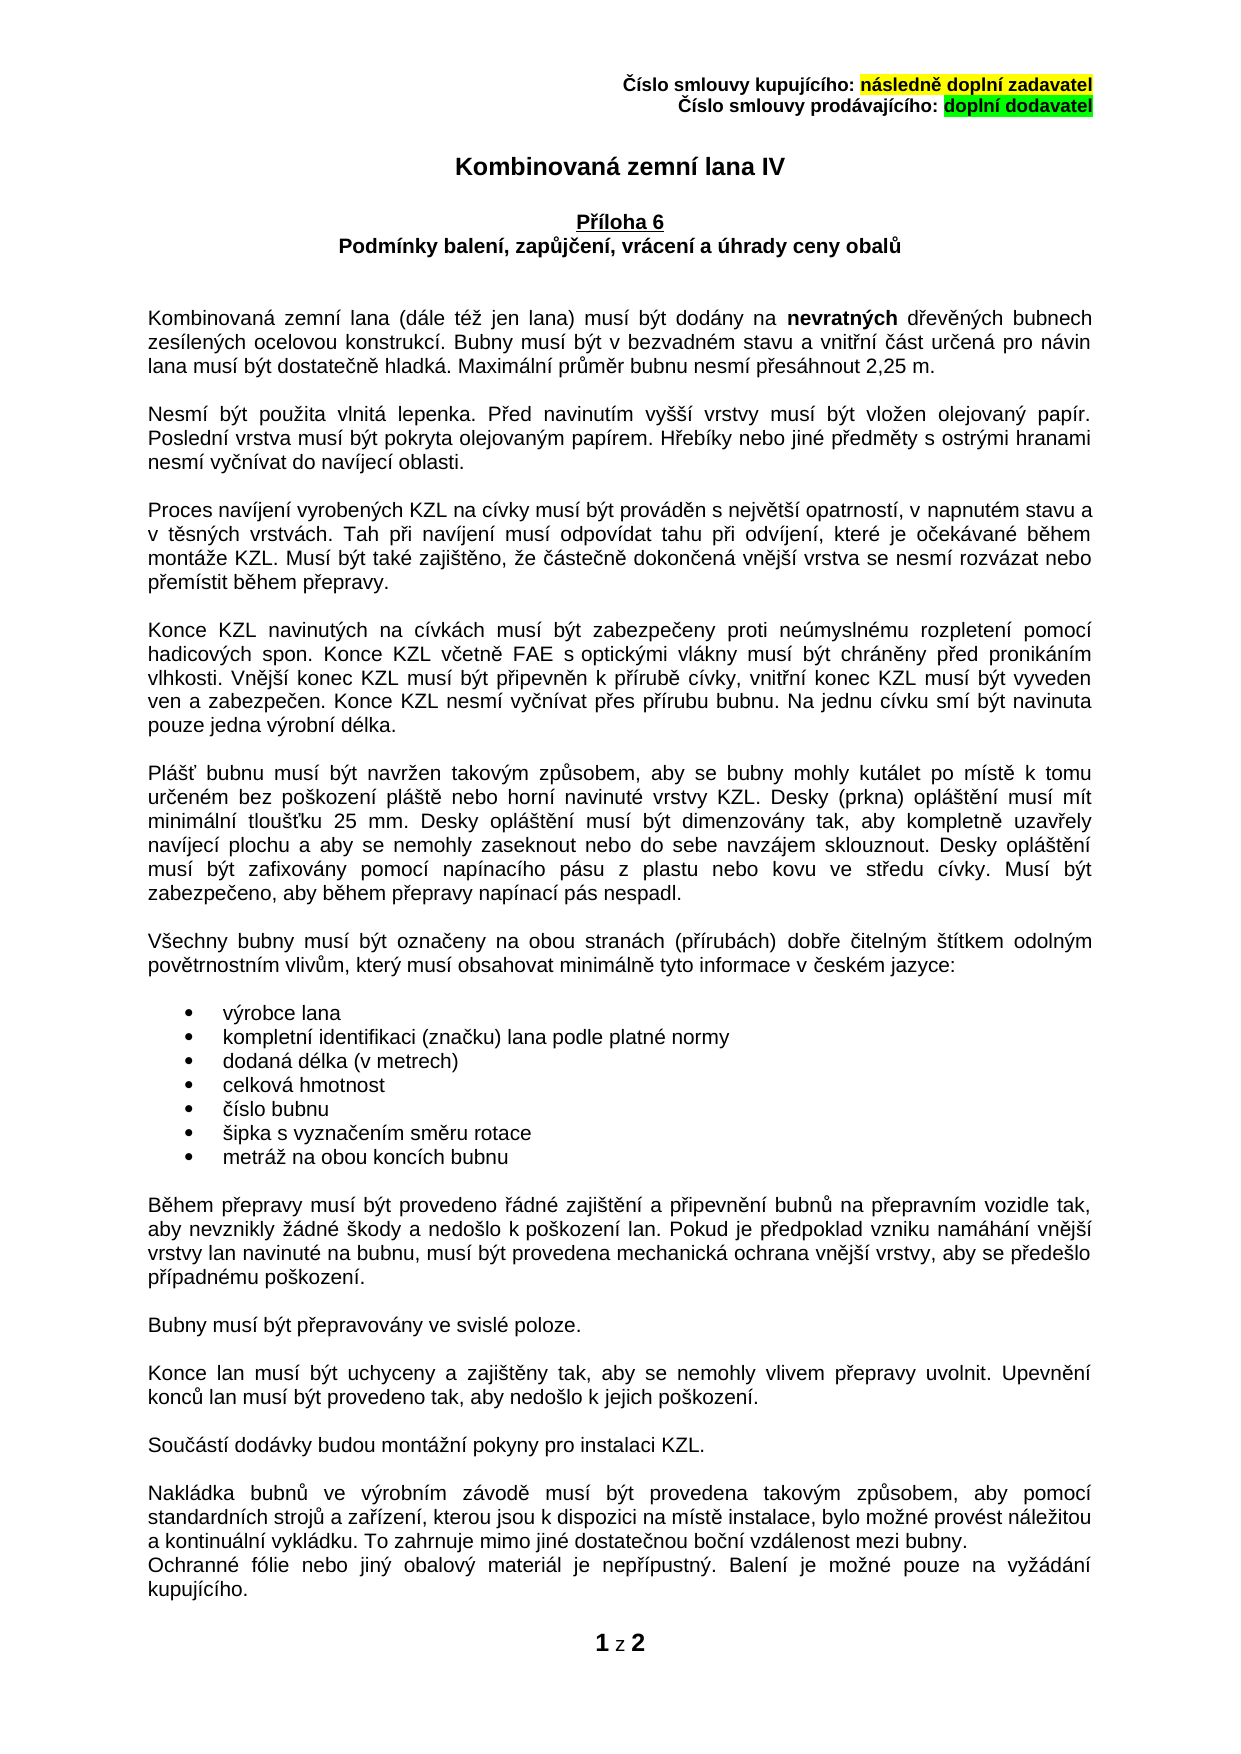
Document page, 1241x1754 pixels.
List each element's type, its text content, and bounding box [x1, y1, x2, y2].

list šipka s vyznačením směru rotace [185, 1121, 1093, 1145]
text Ochranné fólie nebo jiný obalový materiál je nepřípustný. Balení je možné pouze na vyžádání kupujícího. [148, 1553, 1093, 1601]
text Součástí dodávky budou montážní pokyny pro instalaci KZL. [148, 1433, 1093, 1457]
text Bubny musí být přepravovány ve svislé poloze. [148, 1313, 1093, 1337]
text Plášť bubnu musí být navržen takovým způsobem, aby se bubny mohly kutálet po místě k tomu určeném bez poškození pláště nebo horní navinuté vrstvy KZL. Desky (prkna) opláštění musí mít minimální tloušťku 25 mm. Desky opláštění musí být dimenzovány tak, aby kompletně uzavřely navíjecí plochu a aby se nemohly zaseknout nebo do sebe navzájem sklouznout. Desky opláštění musí být zafixovány pomocí napínacího pásu z plastu nebo kovu ve středu cívky. Musí být zabezpečeno, aby během přepravy napínací pás nespadl. [148, 761, 1093, 905]
text Během přepravy musí být provedeno řádné zajištění a připevnění bubnů na přepravním vozidle tak, aby nevznikly žádné škody a nedošlo k poškození lan. Pokud je předpoklad vzniku namáhání vnější vrstvy lan navinuté na bubnu, musí být provedena mechanická ochrana vnější vrstvy, aby se předešlo případnému poškození. [148, 1193, 1093, 1289]
text Proces navíjení vyrobených KZL na cívky musí být prováděn s největší opatrností, v napnutém stavu a v těsných vrstvách. Tah při navíjení musí odpovídat tahu při odvíjení, které je očekávané během montáže KZL. Musí být také zajištěno, že částečně dokončená vnější vrstva se nesmí rozvázat nebo přemístit během přepravy. [148, 498, 1093, 593]
list celková hmotnost [185, 1073, 1093, 1097]
list kompletní identifikaci (značku) lana podle platné normy [185, 1025, 1093, 1049]
list dodaná délka (v metrech) [185, 1049, 1093, 1073]
text Konce KZL navinutých na cívkách musí být zabezpečeny proti neúmyslnému rozpletení pomocí hadicových spon. Konce KZL včetně FAE s optickými vlákny musí být chráněny před pronikáním vlhkosti. Vnější konec KZL musí být připevněn k přírubě cívky, vnitřní konec KZL musí být vyveden ven a zabezpečen. Konce KZL nesmí vyčnívat přes přírubu bubnu. Na jednu cívku smí být navinuta pouze jedna výrobní délka. [148, 617, 1093, 737]
list výrobce lana [185, 1001, 1093, 1025]
text Všechny bubny musí být označeny na obou stranách (přírubách) dobře čitelným štítkem odolným povětrnostním vlivům, který musí obsahovat minimálně tyto informace v českém jazyce: [148, 929, 1093, 977]
text Nesmí být použita vlnitá lepenka. Před navinutím vyšší vrstvy musí být vložen olejovaný papír. Poslední vrstva musí být pokryta olejovaným papírem. Hřebíky nebo jiné předměty s ostrými hranami nesmí vyčnívat do navíjecí oblasti. [148, 402, 1093, 474]
text Konce lan musí být uchyceny a zajištěny tak, aby se nemohly vlivem přepravy uvolnit. Upevnění konců lan musí být provedeno tak, aby nedošlo k jejich poškození. [148, 1361, 1093, 1409]
list metráž na obou koncích bubnu [185, 1145, 1093, 1169]
list číslo bubnu [185, 1097, 1093, 1121]
text Nakládka bubnů ve výrobním závodě musí být provedena takovým způsobem, aby pomocí standardních strojů a zařízení, kterou jsou k dispozici na místě instalace, bylo možné provést náležitou a kontinuální vykládku. To zahrnuje mimo jiné dostatečnou boční vzdálenost mezi bubny. [148, 1481, 1093, 1553]
text Kombinovaná zemní lana (dále též jen lana) musí být dodány na nevratných dřevěných bubnech zesílených ocelovou konstrukcí. Bubny musí být v bezvadném stavu a vnitřní část určená pro návin lana musí být dostatečně hladká. Maximální průměr bubnu nesmí přesáhnout 2,25 m. [148, 306, 1093, 378]
